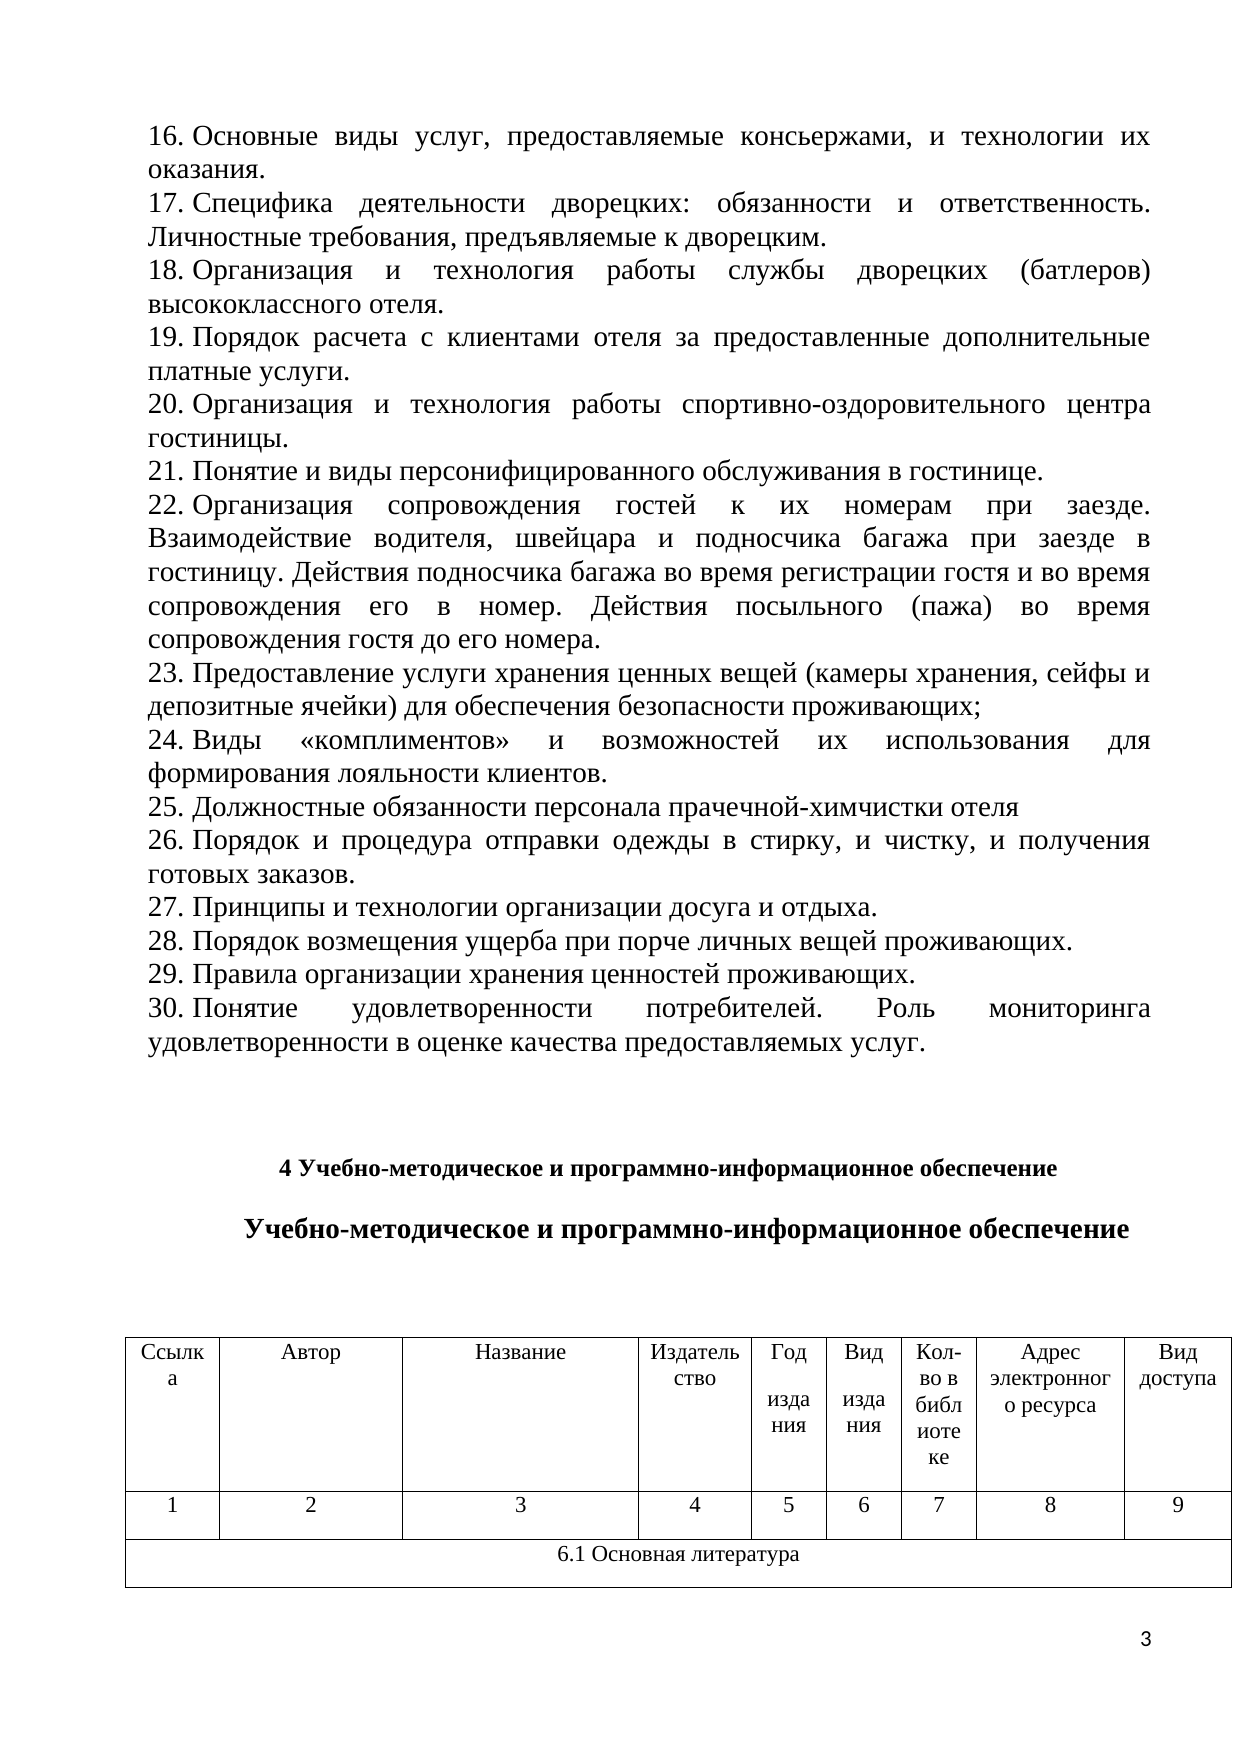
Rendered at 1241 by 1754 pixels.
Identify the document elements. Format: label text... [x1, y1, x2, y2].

text Учебно-методическое и программно-информационное обеспечение [148, 1211, 1152, 1245]
table_header Год издания [752, 1338, 826, 1491]
table_cell 4 [639, 1492, 751, 1539]
table_header Ссылка [126, 1338, 219, 1491]
text 23. Предоставление услуги хранения ценных вещей (камеры хранения, сейфы и депозитные ячейки) для обеспечения безопасности проживающих; [148, 655, 1152, 722]
table_cell 6.1 Основная литература [126, 1540, 1231, 1587]
table_header Кол-во в библиотеке [902, 1338, 976, 1491]
table_header Адрес электронного ресурса [977, 1338, 1124, 1491]
table_cell 3 [403, 1492, 638, 1539]
text 19. Порядок расчета с клиентами отеля за предоставленные дополнительные платные услуги. [148, 319, 1152, 386]
table_header Автор [220, 1338, 402, 1491]
text 20. Организация и технология работы спортивно-оздоровительного центра гостиницы. [148, 386, 1152, 453]
table_cell 8 [977, 1492, 1124, 1539]
text 4 Учебно-методическое и программно-информационное обеспечение [279, 1153, 1152, 1182]
text 22. Организация сопровождения гостей к их номерам при заезде. Взаимодействие водителя, швейцара и подносчика багажа при заезде в гостиницу. Действия подносчика багажа во время регистрации гостя и во время сопровождения его в номер. Действия посыльного (пажа) во время сопровождения гостя до его номера. [148, 487, 1152, 655]
text 24. Виды «комплиментов» и возможностей их использования для формирования лояльности клиентов. [148, 722, 1152, 789]
text 26. Порядок и процедура отправки одежды в стирку, и чистку, и получения готовых заказов. [148, 822, 1152, 889]
text 27. Принципы и технологии организации досуга и отдыха. [148, 889, 1152, 923]
table_header Название [403, 1338, 638, 1491]
text 16. Основные виды услуг, предоставляемые консьержами, и технологии их оказания. [148, 118, 1152, 185]
table_header Издательство [639, 1338, 751, 1491]
text 17. Специфика деятельности дворецких: обязанности и ответственность. Личностные требования, предъявляемые к дворецким. [148, 185, 1152, 252]
text 21. Понятие и виды персонифицированного обслуживания в гостинице. [148, 453, 1152, 487]
text 25. Должностные обязанности персонала прачечной-химчистки отеля [148, 789, 1152, 822]
table_cell 6 [827, 1492, 901, 1539]
table_cell 1 [126, 1492, 219, 1539]
table_cell 2 [220, 1492, 402, 1539]
table_cell 5 [752, 1492, 826, 1539]
table_header Вид доступа [1125, 1338, 1231, 1491]
text 30. Понятие удовлетворенности потребителей. Роль мониторинга удовлетворенности в оценке качества предоставляемых услуг. [148, 990, 1152, 1057]
text 18. Организация и технология работы службы дворецких (батлеров) высококлассного отеля. [148, 252, 1152, 319]
table_header Вид издания [827, 1338, 901, 1491]
text 28. Порядок возмещения ущерба при порче личных вещей проживающих. [148, 923, 1152, 957]
text 29. Правила организации хранения ценностей проживающих. [148, 957, 1152, 990]
table_cell 9 [1125, 1492, 1231, 1539]
table_cell 7 [902, 1492, 976, 1539]
